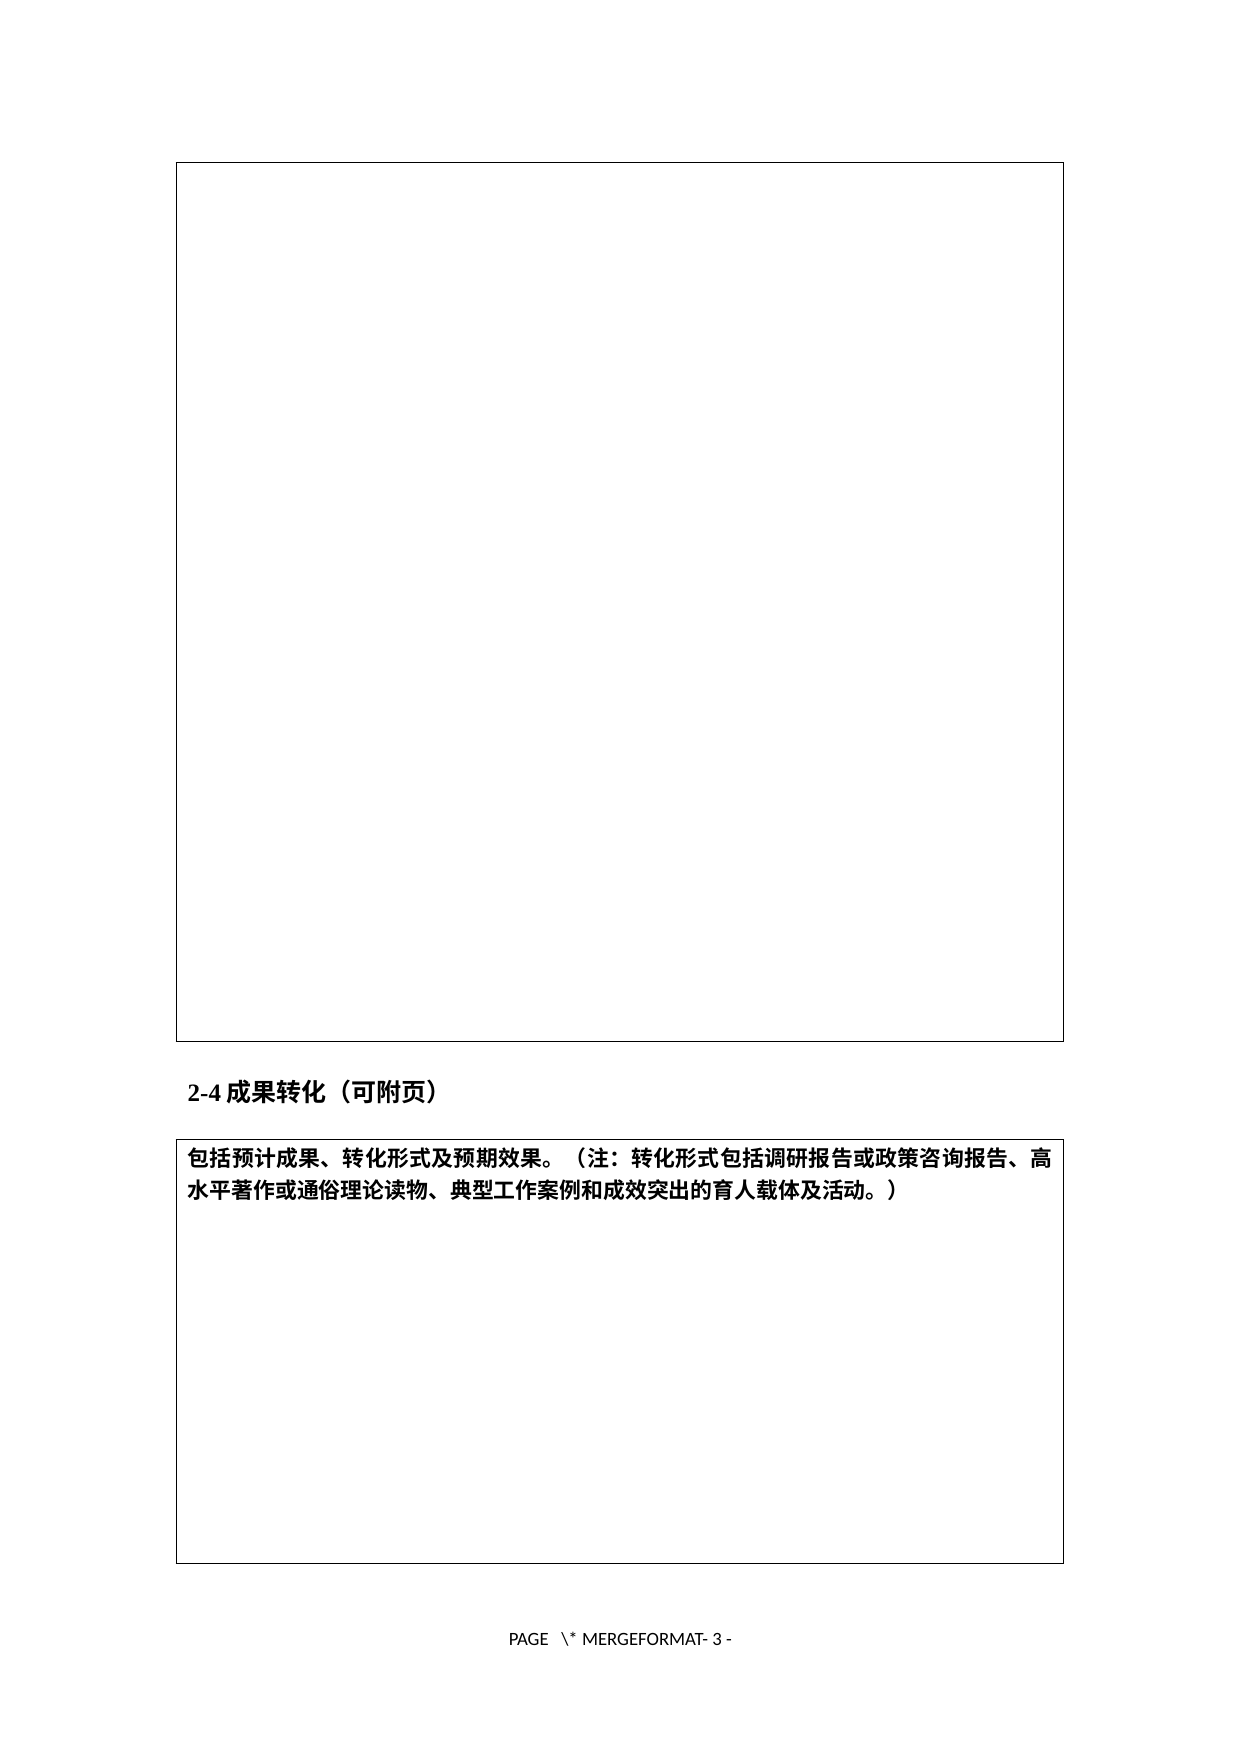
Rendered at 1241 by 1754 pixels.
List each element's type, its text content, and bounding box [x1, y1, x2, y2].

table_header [177, 1140, 1063, 1563]
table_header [177, 163, 1063, 1041]
text 2-4成果转化（可附页） [187, 1058, 1053, 1123]
